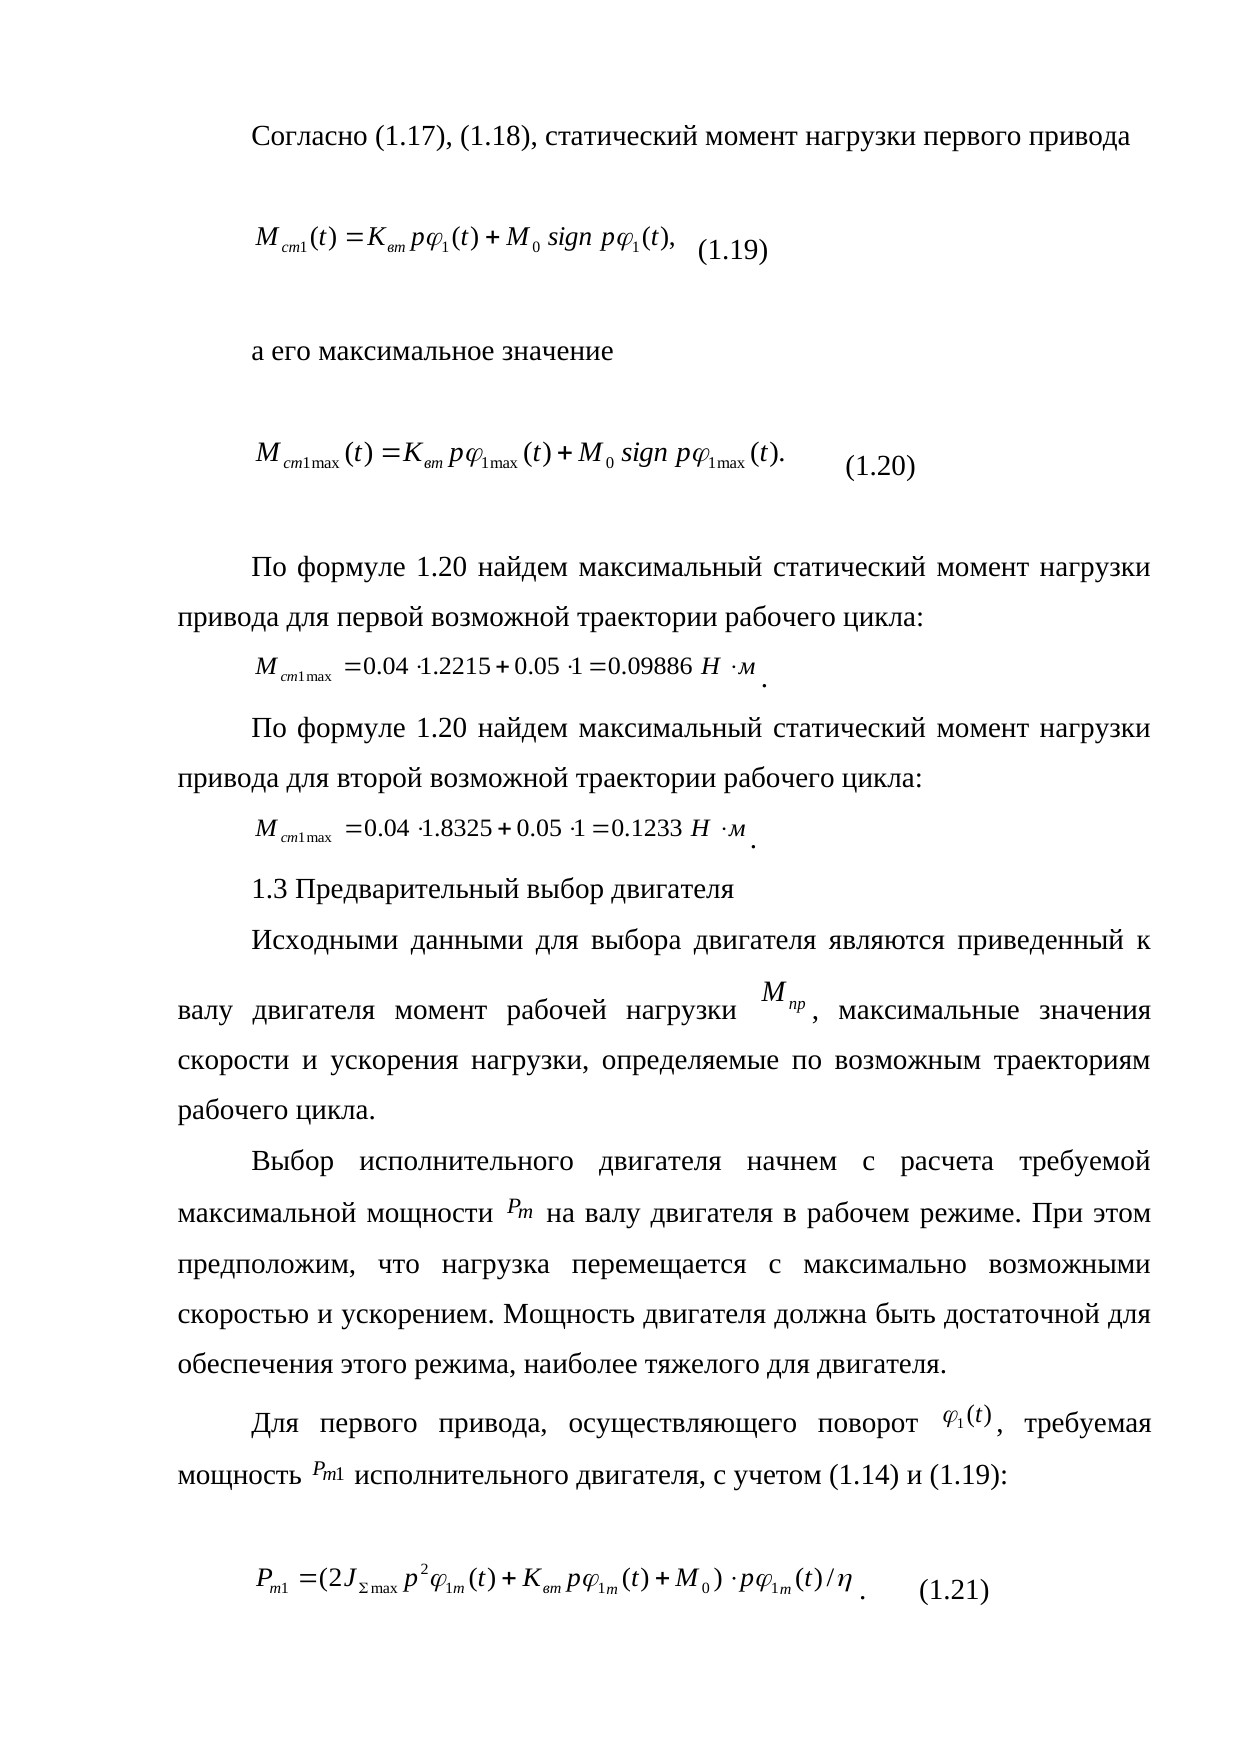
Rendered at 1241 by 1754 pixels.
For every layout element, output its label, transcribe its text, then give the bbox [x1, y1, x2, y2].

text По формуле 1.20 найдем максимальный статический момент нагрузки привода для первой возможной траектории рабочего цикла: [177, 549, 1152, 633]
text По формуле 1.20 найдем максимальный статический момент нагрузки привода для второй возможной траектории рабочего цикла: [177, 710, 1152, 794]
text . [177, 811, 1152, 855]
text Согласно (1.17), (1.18), статический момент нагрузки первого привода [177, 118, 1152, 152]
text а его максимальное значение [177, 333, 1152, 366]
text . [177, 650, 1152, 693]
text (1.20) [177, 433, 1152, 482]
text Выбор исполнительного двигателя начнем с расчета требуемой максимальной мощности на валу двигателя в рабочем режиме. При этом предположим, что нагрузка перемещается с максимально возможными скоростью и ускорением. Мощность двигателя должна быть достаточной для обеспечения этого режима, наиболее тяжелого для двигателя. [177, 1143, 1152, 1380]
text Для первого привода, осуществляющего поворот , требуемая мощность исполнительного двигателя, с учетом (1.14) и (1.19): [177, 1397, 1152, 1490]
text Исходными данными для выбора двигателя являются приведенный к валу двигателя момент рабочей нагрузки , максимальные значения скорости и ускорения нагрузки, определяемые по возможным траекториям рабочего цикла. [177, 922, 1152, 1126]
text . (1.21) [177, 1557, 1152, 1606]
text (1.19) [177, 219, 1152, 266]
subtitle 1.3 Предварительный выбор двигателя [177, 872, 1152, 905]
